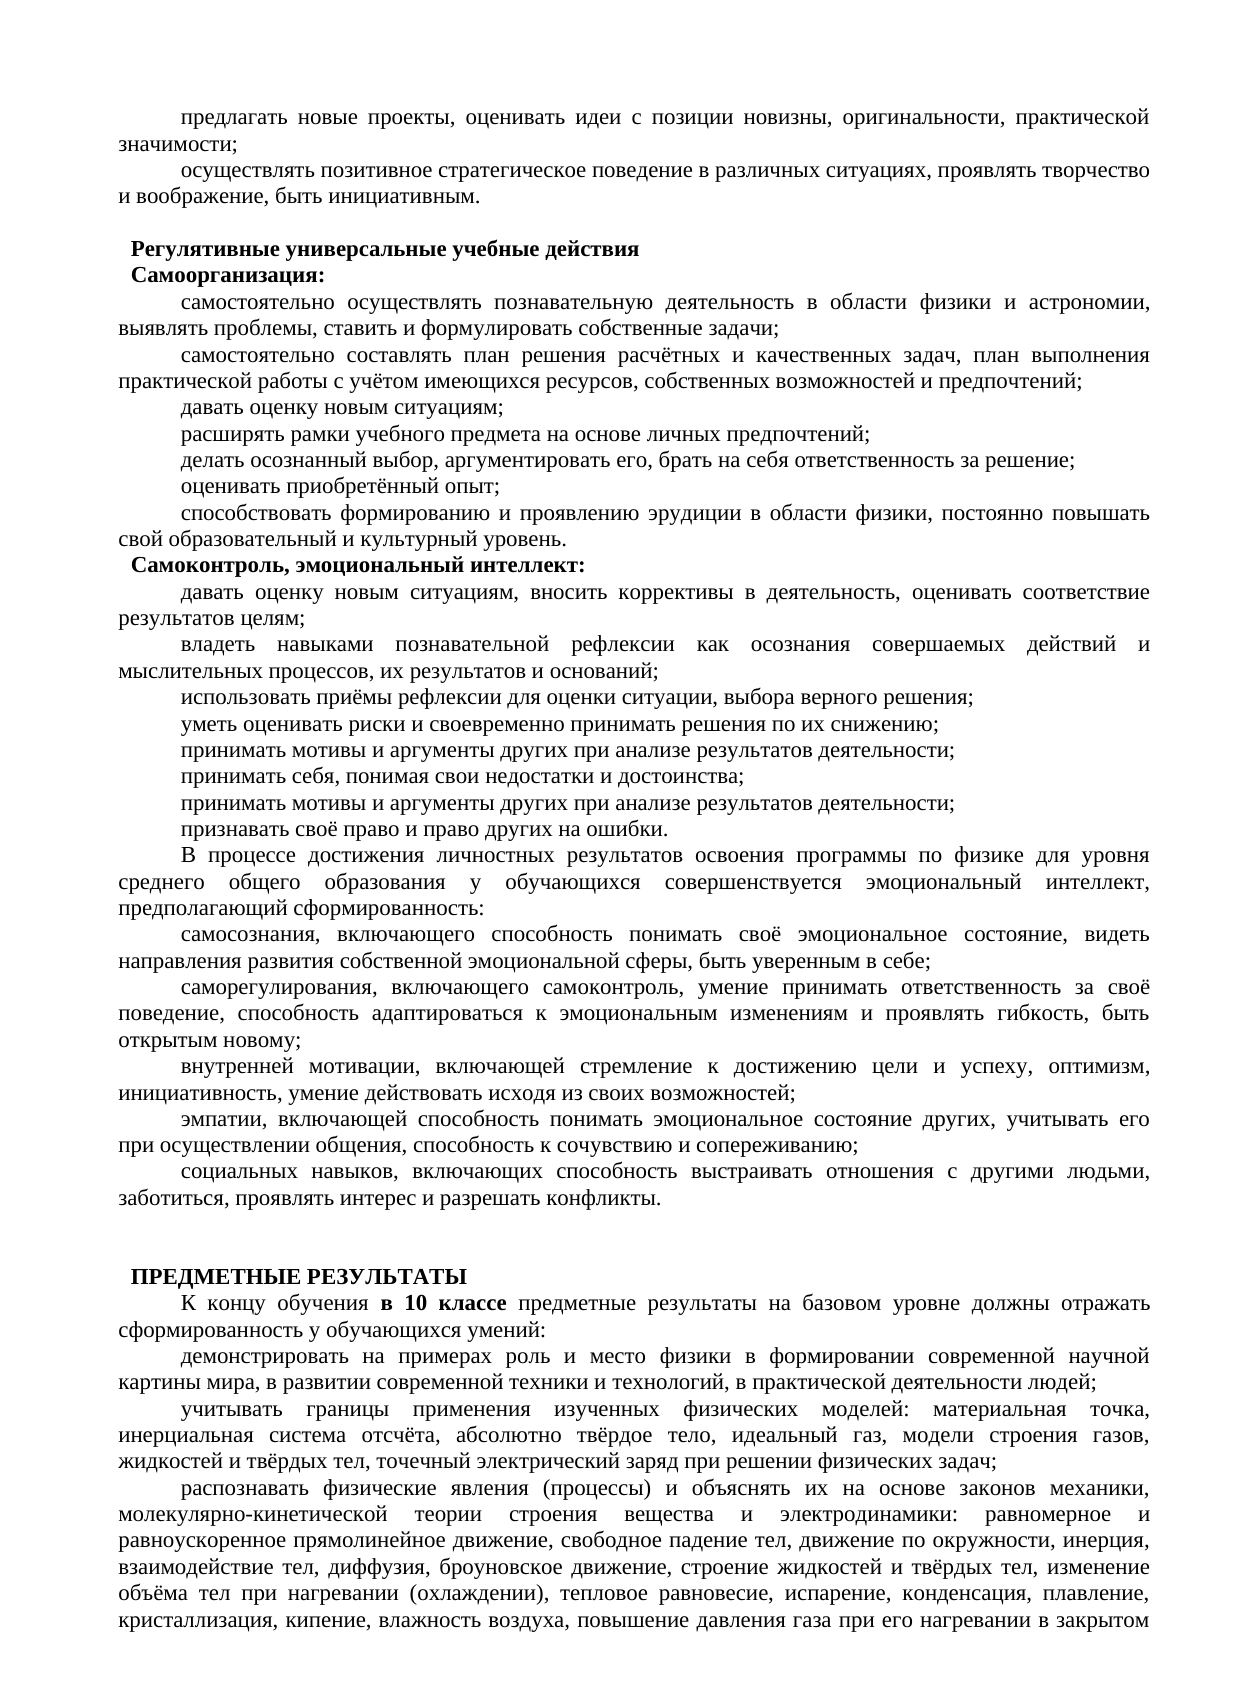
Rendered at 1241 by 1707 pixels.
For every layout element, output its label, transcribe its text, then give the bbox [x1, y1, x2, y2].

text давать оценку новым ситуациям; [118, 393, 1152, 420]
text принимать мотивы и аргументы других при анализе результатов деятельности; [118, 736, 1152, 762]
text эмпатии, включающей способность понимать эмоциональное состояние других, учитывать его при осуществлении общения, способность к сочувствию и сопереживанию; [118, 1105, 1152, 1158]
text уметь оценивать риски и своевременно принимать решения по их снижению; [118, 709, 1152, 736]
text оценивать приобретённый опыт; [118, 472, 1152, 499]
text Самоконтроль, эмоциональный интеллект: [131, 551, 1152, 578]
text учитывать границы применения изученных физических моделей: материальная точка, инерциальная система отсчёта, абсолютно твёрдое тело, идеальный газ, модели строения газов, жидкостей и твёрдых тел, точечный электрический заряд при решении физических задач; [118, 1395, 1152, 1474]
text демонстрировать на примерах роль и место физики в формировании современной научной картины мира, в развитии современной техники и технологий, в практической деятельности людей; [118, 1342, 1152, 1395]
text Самоорганизация: [131, 262, 1152, 288]
text ПРЕДМЕТНЫЕ РЕЗУЛЬТАТЫ [131, 1263, 1152, 1289]
text давать оценку новым ситуациям, вносить коррективы в деятельность, оценивать соответствие результатов целям; [118, 578, 1152, 631]
text признавать своё право и право других на ошибки. [118, 815, 1152, 841]
text использовать приёмы рефлексии для оценки ситуации, выбора верного решения; [118, 683, 1152, 709]
text расширять рамки учебного предмета на основе личных предпочтений; [118, 420, 1152, 446]
text принимать мотивы и аргументы других при анализе результатов деятельности; [118, 789, 1152, 815]
text принимать себя, понимая свои недостатки и достоинства; [118, 762, 1152, 789]
text самостоятельно осуществлять познавательную деятельность в области физики и астрономии, выявлять проблемы, ставить и формулировать собственные задачи; [118, 288, 1152, 341]
text самосознания, включающего способность понимать своё эмоциональное состояние, видеть направления развития собственной эмоциональной сферы, быть уверенным в себе; [118, 920, 1152, 973]
text саморегулирования, включающего самоконтроль, умение принимать ответственность за своё поведение, способность адаптироваться к эмоциональным изменениям и проявлять гибкость, быть открытым новому; [118, 973, 1152, 1052]
text предлагать новые проекты, оценивать идеи с позиции новизны, оригинальности, практической значимости; [118, 103, 1152, 156]
text осуществлять позитивное стратегическое поведение в различных ситуациях, проявлять творчество и воображение, быть инициативным. [118, 156, 1152, 209]
text К концу обучения в 10 классе предметные результаты на базовом уровне должны отражать сформированность у обучающихся умений: [118, 1289, 1152, 1342]
text самостоятельно составлять план решения расчётных и качественных задач, план выполнения практической работы с учётом имеющихся ресурсов, собственных возможностей и предпочтений; [118, 341, 1152, 393]
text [118, 1474, 1152, 1632]
text внутренней мотивации, включающей стремление к достижению цели и успеху, оптимизм, инициативность, умение действовать исходя из своих возможностей; [118, 1052, 1152, 1105]
text Регулятивные универсальные учебные действия [131, 235, 1152, 262]
text делать осознанный выбор, аргументировать его, брать на себя ответственность за решение; [118, 446, 1152, 472]
text способствовать формированию и проявлению эрудиции в области физики, постоянно повышать свой образовательный и культурный уровень. [118, 499, 1152, 551]
text социальных навыков, включающих способность выстраивать отношения с другими людьми, заботиться, проявлять интерес и разрешать конфликты. [118, 1158, 1152, 1210]
text владеть навыками познавательной рефлексии как осознания совершаемых действий и мыслительных процессов, их результатов и оснований; [118, 631, 1152, 683]
text В процессе достижения личностных результатов освоения программы по физике для уровня среднего общего образования у обучающихся совершенствуется эмоциональный интеллект, предполагающий сформированность: [118, 841, 1152, 920]
